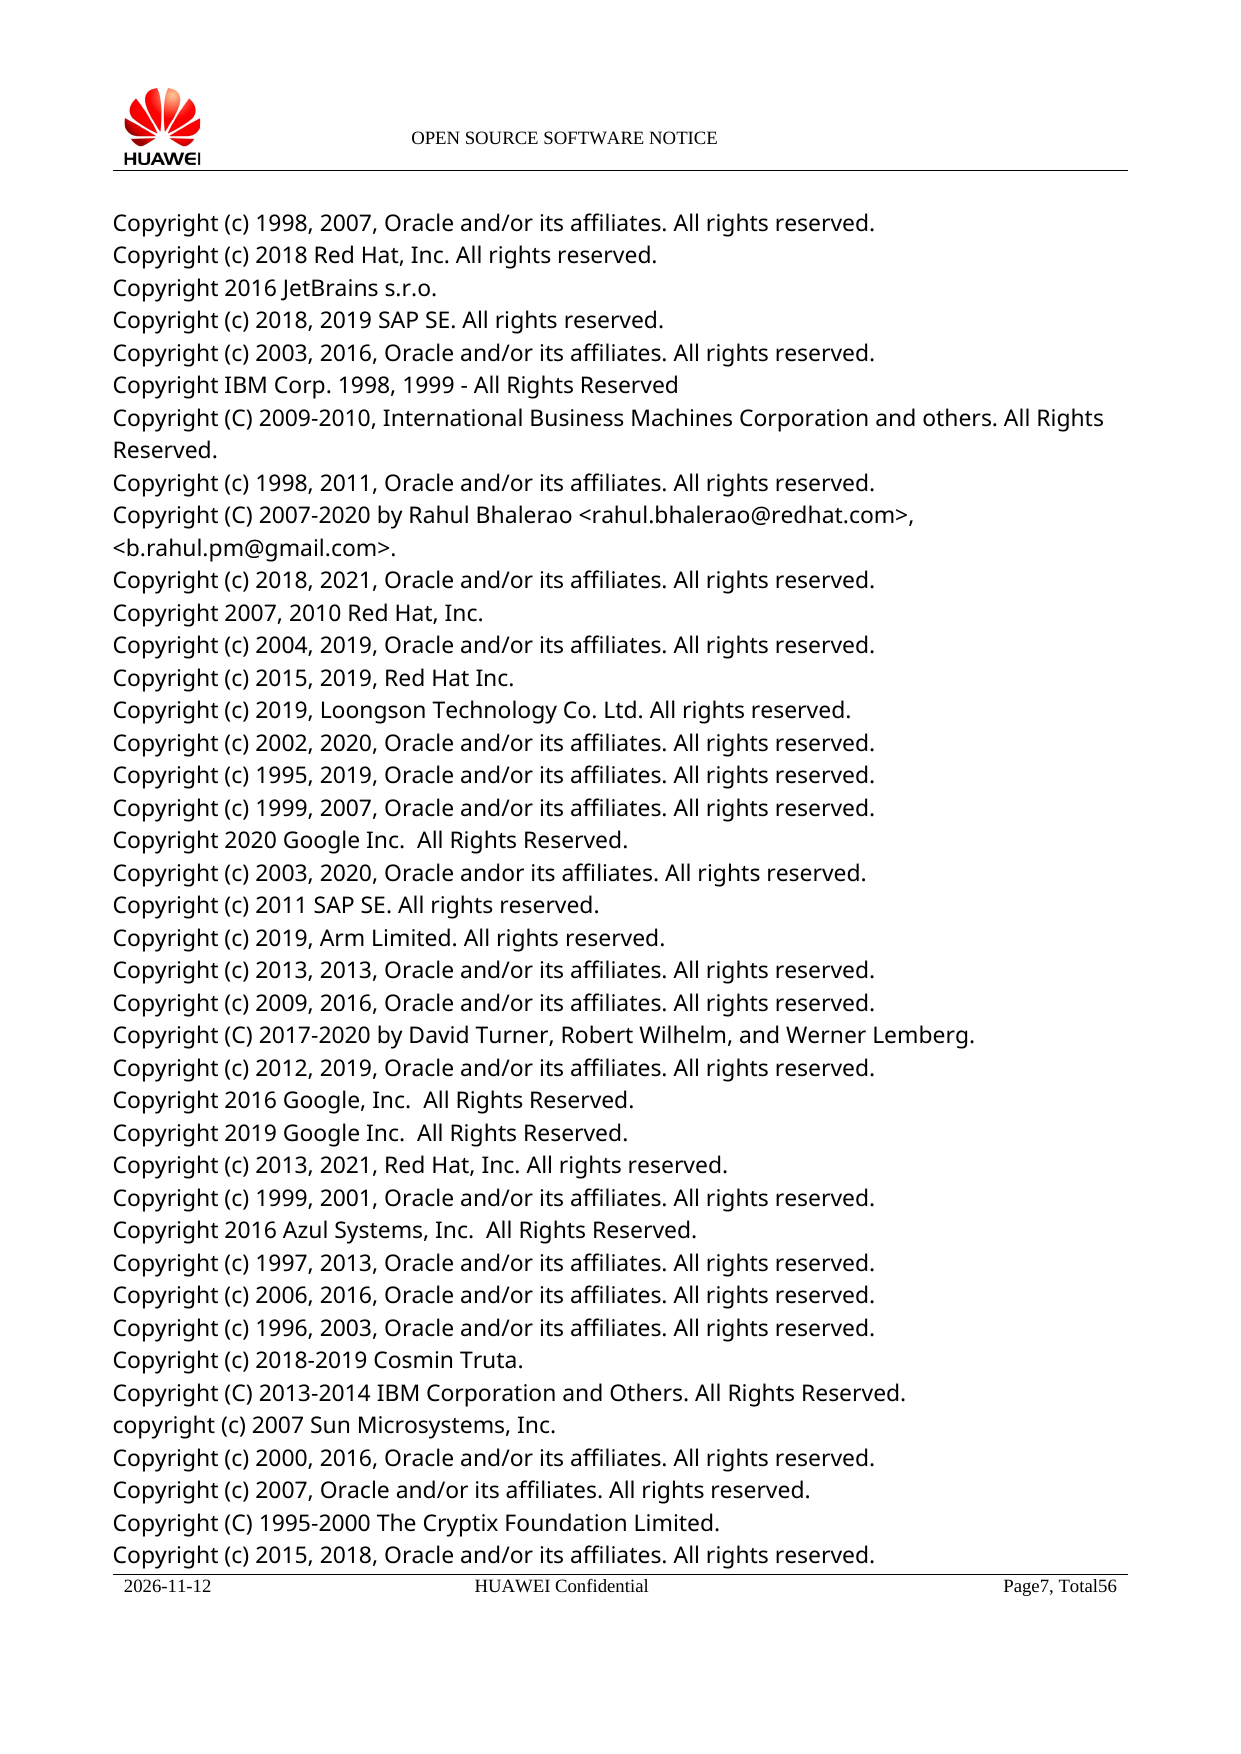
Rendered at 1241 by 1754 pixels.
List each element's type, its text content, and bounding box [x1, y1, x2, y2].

picture [124, 88, 201, 165]
